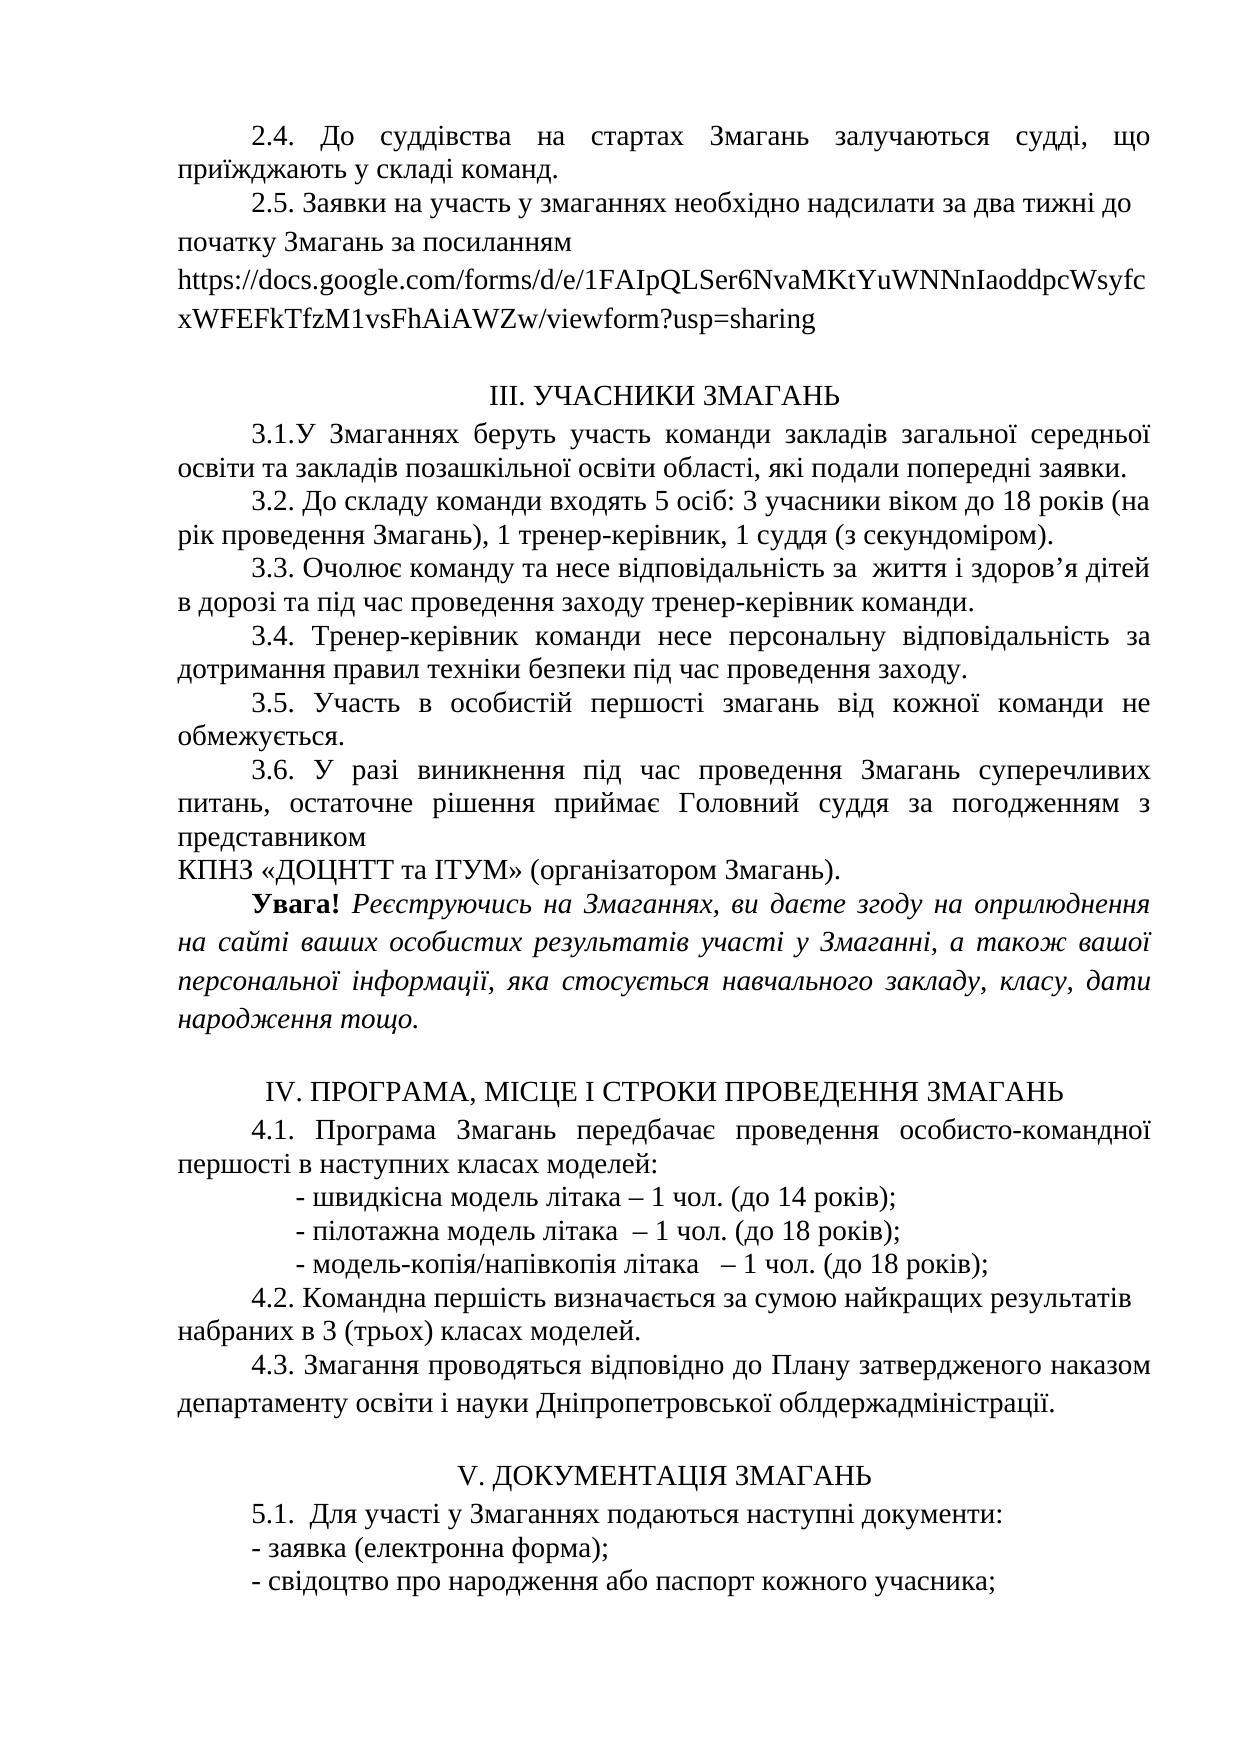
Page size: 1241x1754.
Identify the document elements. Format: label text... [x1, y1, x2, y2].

text 4.3. Змагання проводяться відповідно до Плану затвердженого наказом департаменту освіти і науки Дніпропетровської облдержадміністрації. [177, 1347, 1152, 1419]
text 3.3. Очолює команду та несе відповідальність за життя і здоров’я дітей в дорозі та під час проведення заходу тренер-керівник команди. [177, 551, 1152, 618]
text 5.1. Для участі у Змаганнях подаються наступні документи: [177, 1496, 1152, 1530]
text 2.5. Заявки на участь у змаганнях необхідно надсилати за два тижні до початку Змагань за посиланням https://docs.google.com/forms/d/e/1FAIpQLSer6NvaMKtYuWNNnIaoddpcWsyfcxWFEFkTfzM1vsFhAiAWZw/viewform?usp=sharing [177, 185, 1152, 334]
text 3.6. У разі виникнення під час проведення Змагань суперечливих питань, остаточне рішення приймає Головний суддя за погодженням з представником КПНЗ «ДОЦНТТ та ІТУМ» (організатором Змагань). [177, 752, 1152, 886]
text - модель-копія/напівкопія літака – 1 чол. (до 18 років); [177, 1246, 1152, 1280]
text 2.4. До суддівства на стартах Змагань залучаються судді, що приїжджають у складі команд. [177, 118, 1152, 185]
text IV. ПРОГРАМА, МІСЦЕ І СТРОКИ ПРОВЕДЕННЯ ЗМАГАНЬ [177, 1074, 1152, 1107]
text Увага! Реєструючись на Змаганнях, ви даєте згоду на оприлюднення на сайті ваших особистих результатів участі у Змаганні, а також вашої персональної інформації, яка стосується навчального закладу, класу, дати народження тощо. [177, 886, 1152, 1035]
text - швидкісна модель літака – 1 чол. (до 14 років); [177, 1179, 1152, 1213]
text 3.2. До складу команди входять 5 осіб: 3 учасники віком до 18 років (на рік проведення Змагань), 1 тренер-керівник, 1 суддя (з секундоміром). [177, 483, 1152, 551]
text 4.2. Командна першість визначається за сумою найкращих результатів набраних в 3 (трьох) класах моделей. [177, 1280, 1152, 1347]
text - заявка (електронна форма); [177, 1530, 1152, 1563]
text V. ДОКУМЕНТАЦІЯ ЗМАГАНЬ [177, 1458, 1152, 1491]
text 4.1. Програма Змагань передбачає проведення особисто-командної першості в наступних класах моделей: [177, 1112, 1152, 1179]
text 3.5. Участь в особистій першості змагань від кожної команди не обмежується. [177, 685, 1152, 752]
text 3.1.У Змаганнях беруть участь команди закладів загальної середньої освіти та закладів позашкільної освіти області, які подали попередні заявки. [177, 416, 1152, 483]
text - пілотажна модель літака – 1 чол. (до 18 років); [177, 1213, 1152, 1246]
text ІІІ. УЧАСНИКИ ЗМАГАНЬ [177, 378, 1152, 411]
text 3.4. Тренер-керівник команди несе персональну відповідальність за дотримання правил техніки безпеки під час проведення заходу. [177, 618, 1152, 685]
text - свідоцтво про народження або паспорт кожного учасника; [177, 1563, 1152, 1597]
